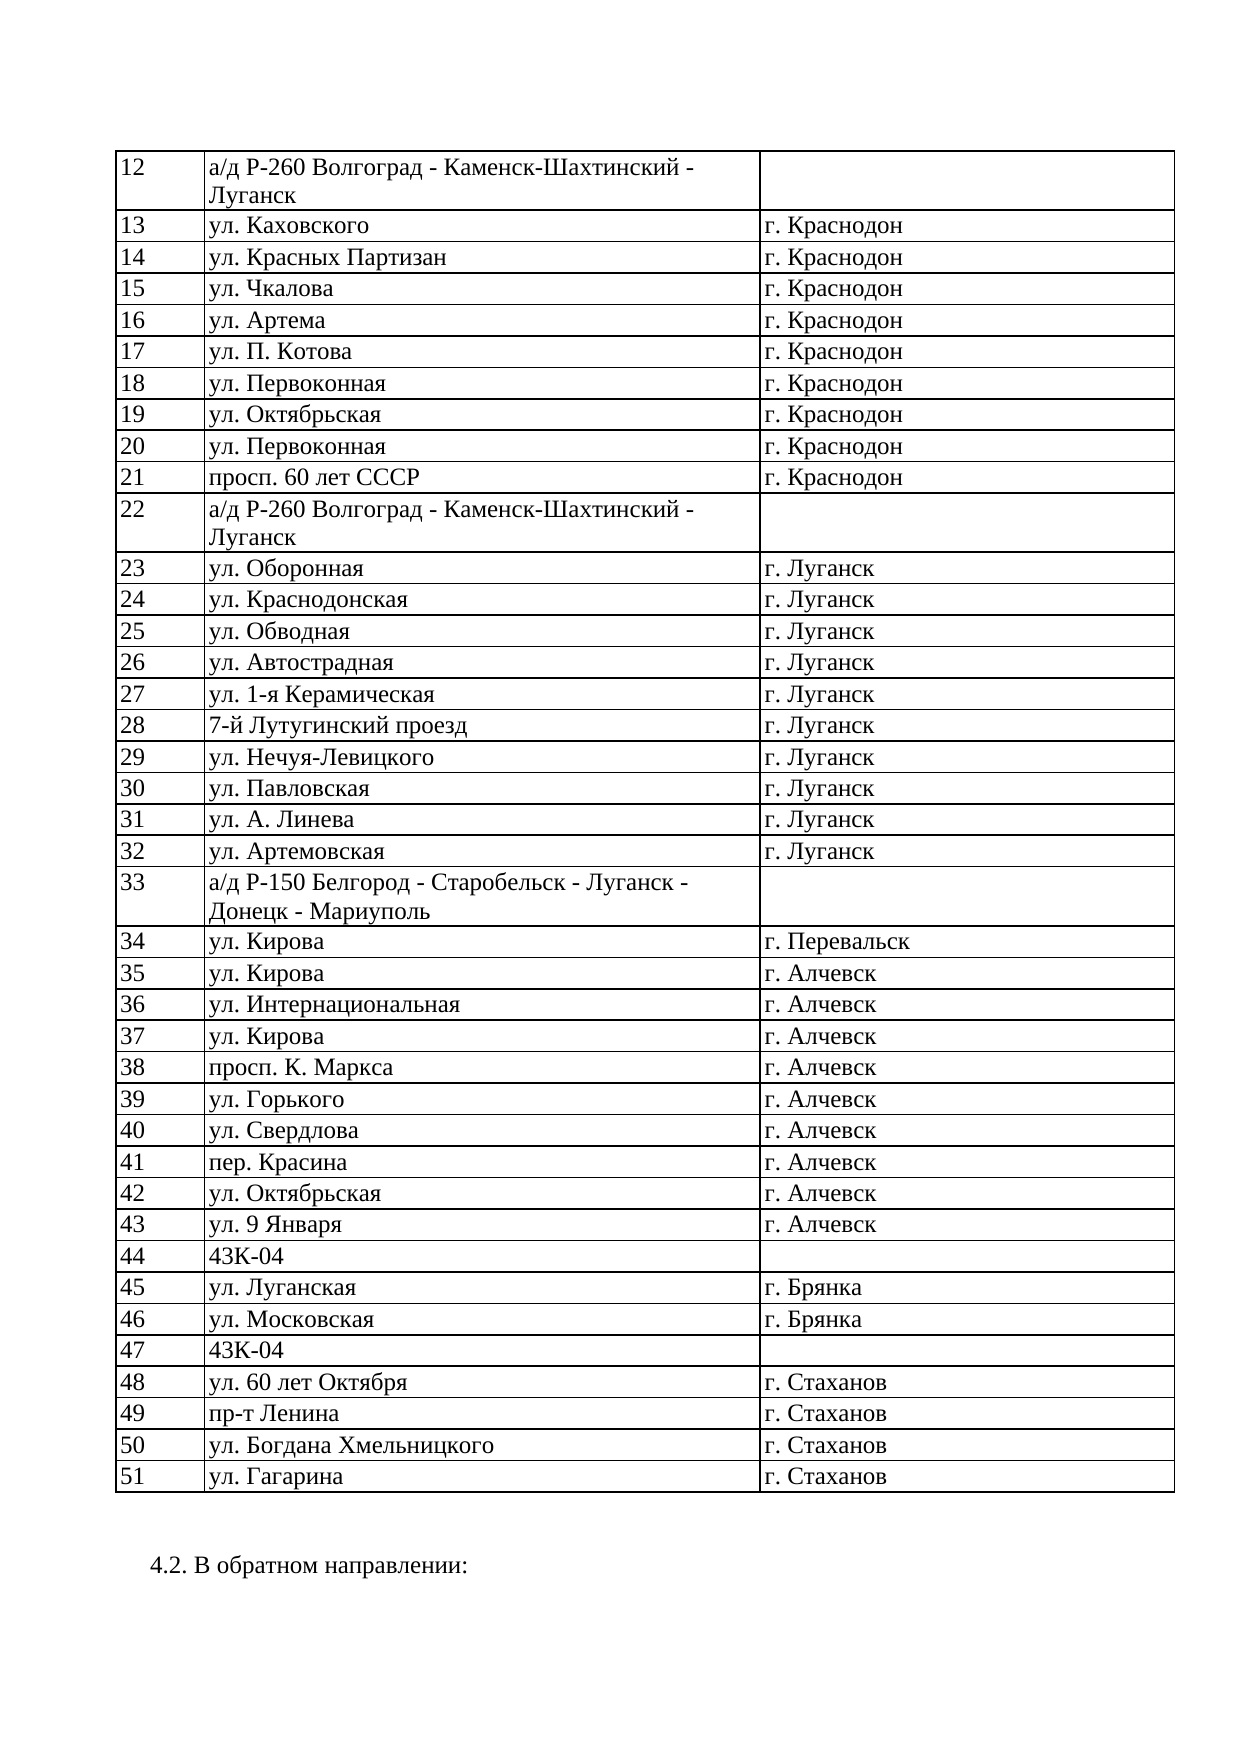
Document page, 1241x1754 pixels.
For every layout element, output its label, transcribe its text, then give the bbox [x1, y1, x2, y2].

table_cell 39 [117, 1084, 204, 1114]
table_cell ул. Интернациональная [205, 990, 759, 1019]
table_cell 49 [117, 1398, 204, 1428]
table_cell 7-й Лутугинский проезд [205, 710, 759, 740]
table_cell ул. Павловская [205, 773, 759, 803]
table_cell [205, 152, 759, 209]
table_cell г. Алчевск [761, 1084, 1174, 1114]
table_cell г. Краснодон [761, 337, 1174, 366]
table_cell 24 [117, 584, 204, 614]
table_cell г. Луганск [761, 679, 1174, 708]
table_cell просп. 60 лет СССР [205, 462, 759, 492]
table_cell 32 [117, 836, 204, 866]
table_cell 20 [117, 431, 204, 461]
table_cell ул. Артема [205, 305, 759, 335]
table_cell г. Луганск [761, 805, 1174, 834]
table_cell 29 [117, 742, 204, 771]
table_cell г. Алчевск [761, 1178, 1174, 1208]
table_cell 45 [117, 1273, 204, 1302]
table_cell ул. Красных Партизан [205, 242, 759, 272]
table_cell г. Алчевск [761, 1052, 1174, 1082]
table_cell г. Перевальск [761, 927, 1174, 956]
table_cell г. Алчевск [761, 1147, 1174, 1177]
table_cell ул. Краснодонская [205, 584, 759, 614]
table_cell г. Луганск [761, 710, 1174, 740]
table_cell г. Луганск [761, 553, 1174, 583]
table_cell 35 [117, 958, 204, 988]
table_cell пер. Красина [205, 1147, 759, 1177]
table_cell ул. Луганская [205, 1273, 759, 1302]
table_cell г. Луганск [761, 647, 1174, 677]
table_cell г. Стаханов [761, 1367, 1174, 1397]
table_cell 23 [117, 553, 204, 583]
table_cell [761, 494, 1174, 551]
table_cell 34 [117, 927, 204, 956]
table_cell 22 [117, 494, 204, 551]
table_cell г. Алчевск [761, 1115, 1174, 1145]
table_cell ул. Обводная [205, 616, 759, 646]
table_cell 17 [117, 337, 204, 366]
table_cell г. Краснодон [761, 274, 1174, 303]
table_cell 26 [117, 647, 204, 677]
table_cell г. Брянка [761, 1273, 1174, 1302]
table_cell 42 [117, 1178, 204, 1208]
table_cell 19 [117, 400, 204, 429]
table_cell г. Краснодон [761, 462, 1174, 492]
table_cell а/д Р-150 Белгород - Старобельск - Луганск - Донецк - Мариуполь [205, 867, 759, 925]
table_cell г. Стаханов [761, 1398, 1174, 1428]
table_cell г. Алчевск [761, 990, 1174, 1019]
table_cell ул. Кирова [205, 958, 759, 988]
table_cell ул. Нечуя-Левицкого [205, 742, 759, 771]
table_cell 33 [117, 867, 204, 925]
table_cell 30 [117, 773, 204, 803]
table_cell ул. Московская [205, 1304, 759, 1334]
table_cell ул. Горького [205, 1084, 759, 1114]
table_cell 36 [117, 990, 204, 1019]
table_cell пр-т Ленина [205, 1398, 759, 1428]
table_cell 40 [117, 1115, 204, 1145]
table_cell ул. Первоконная [205, 431, 759, 461]
table_cell ул. Первоконная [205, 368, 759, 398]
table_cell г. Краснодон [761, 305, 1174, 335]
table_cell г. Брянка [761, 1304, 1174, 1334]
table_cell 28 [117, 710, 204, 740]
table_cell ул. Октябрьская [205, 400, 759, 429]
table_cell 43К-04 [205, 1336, 759, 1365]
table_cell 13 [117, 211, 204, 241]
table_cell 15 [117, 274, 204, 303]
table_cell ул. Кирова [205, 927, 759, 956]
table_cell г. Луганск [761, 742, 1174, 771]
table_cell [761, 1241, 1174, 1271]
table_cell 27 [117, 679, 204, 708]
table_cell г. Стаханов [761, 1430, 1174, 1460]
table_cell 25 [117, 616, 204, 646]
table_cell ул. Октябрьская [205, 1178, 759, 1208]
table_cell г. Алчевск [761, 1210, 1174, 1239]
table_cell 43К-04 [205, 1241, 759, 1271]
table_cell 14 [117, 242, 204, 272]
table_cell г. Краснодон [761, 368, 1174, 398]
table_cell ул. 60 лет Октября [205, 1367, 759, 1397]
table_cell ул. Чкалова [205, 274, 759, 303]
table_cell [761, 152, 1174, 209]
table_cell 47 [117, 1336, 204, 1365]
table_cell г. Краснодон [761, 242, 1174, 272]
text 4.2. В обратном направлении: [150, 1550, 1090, 1579]
table_cell 48 [117, 1367, 204, 1397]
table_cell 38 [117, 1052, 204, 1082]
table_cell г. Алчевск [761, 1021, 1174, 1051]
table_cell 37 [117, 1021, 204, 1051]
table_cell 46 [117, 1304, 204, 1334]
table_cell ул. Артемовская [205, 836, 759, 866]
table_cell г. Краснодон [761, 400, 1174, 429]
table_cell г. Луганск [761, 773, 1174, 803]
table_cell г. Краснодон [761, 431, 1174, 461]
table_cell ул. А. Линева [205, 805, 759, 834]
table_cell ул. Богдана Хмельницкого [205, 1430, 759, 1460]
table_cell 16 [117, 305, 204, 335]
table_cell 41 [117, 1147, 204, 1177]
table_cell просп. К. Маркса [205, 1052, 759, 1082]
table_cell 18 [117, 368, 204, 398]
table_cell г. Луганск [761, 584, 1174, 614]
table_cell [761, 867, 1174, 925]
table_cell 31 [117, 805, 204, 834]
table_cell ул. П. Котова [205, 337, 759, 366]
table_cell 43 [117, 1210, 204, 1239]
table_cell г. Луганск [761, 836, 1174, 866]
table_cell ул. Каховского [205, 211, 759, 241]
table_cell 12 [117, 152, 204, 209]
table_cell ул. 9 Января [205, 1210, 759, 1239]
table_cell ул. Автострадная [205, 647, 759, 677]
table_cell г. Краснодон [761, 211, 1174, 241]
table_cell ул. Гагарина [205, 1461, 759, 1491]
table_cell а/д Р-260 Волгоград - Каменск-Шахтинский - Луганск [205, 494, 759, 551]
table_cell г. Стаханов [761, 1461, 1174, 1491]
table_cell ул. Оборонная [205, 553, 759, 583]
table_cell ул. Свердлова [205, 1115, 759, 1145]
table_cell г. Алчевск [761, 958, 1174, 988]
table_cell ул. Кирова [205, 1021, 759, 1051]
table_cell 21 [117, 462, 204, 492]
table_cell 44 [117, 1241, 204, 1271]
table_cell ул. 1-я Керамическая [205, 679, 759, 708]
table_cell г. Луганск [761, 616, 1174, 646]
table_cell [761, 1336, 1174, 1365]
table_cell 50 [117, 1430, 204, 1460]
table_cell 51 [117, 1461, 204, 1491]
